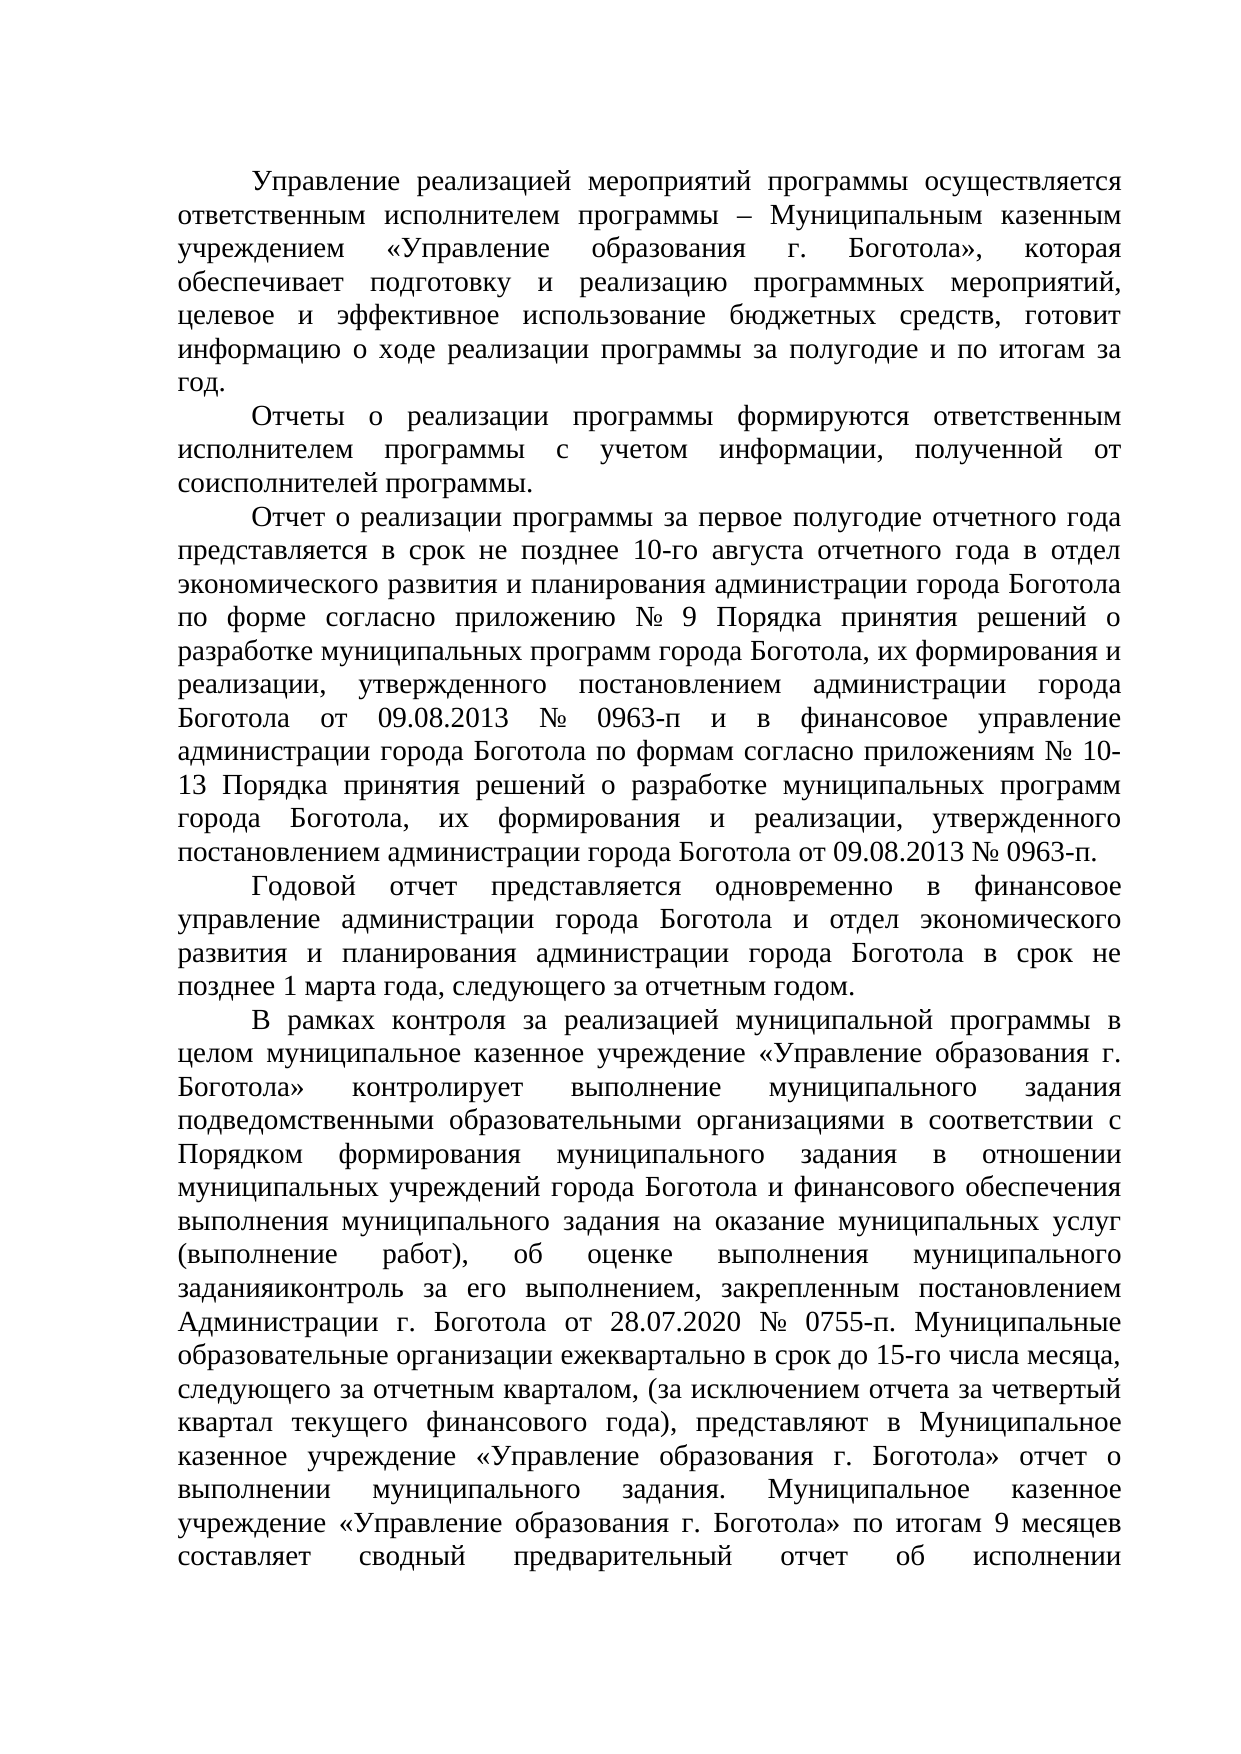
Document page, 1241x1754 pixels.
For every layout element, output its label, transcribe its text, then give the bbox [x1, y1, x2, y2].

text Годовой отчет представляется одновременно в финансовое управление администрации города Боготола и отдел экономического развития и планирования администрации города Боготола в срок не позднее 1 марта года, следующего за отчетным годом. [177, 868, 1122, 1002]
text Управление реализацией мероприятий программы осуществляется ответственным исполнителем программы – Муниципальным казенным учреждением «Управление образования г. Боготола», которая обеспечивает подготовку и реализацию программных мероприятий, целевое и эффективное использование бюджетных средств, готовит информацию о ходе реализации программы за полугодие и по итогам за год. [177, 163, 1122, 398]
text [177, 1002, 1122, 1572]
text Отчеты о реализации программы формируются ответственным исполнителем программы с учетом информации, полученной от соисполнителей программы. [177, 398, 1122, 499]
text Отчет о реализации программы за первое полугодие отчетного года представляется в срок не позднее 10-го августа отчетного года в отдел экономического развития и планирования администрации города Боготола по форме согласно приложению № 9 Порядка принятия решений о разработке муниципальных программ города Боготола, их формирования и реализации, утвержденного постановлением администрации города Боготола от 09.08.2013 № 0963-п и в финансовое управление администрации города Боготола по формам согласно приложениям № 10-13 Порядка принятия решений о разработке муниципальных программ города Боготола, их формирования и реализации, утвержденного постановлением администрации города Боготола от 09.08.2013 № 0963-п. [177, 499, 1122, 868]
